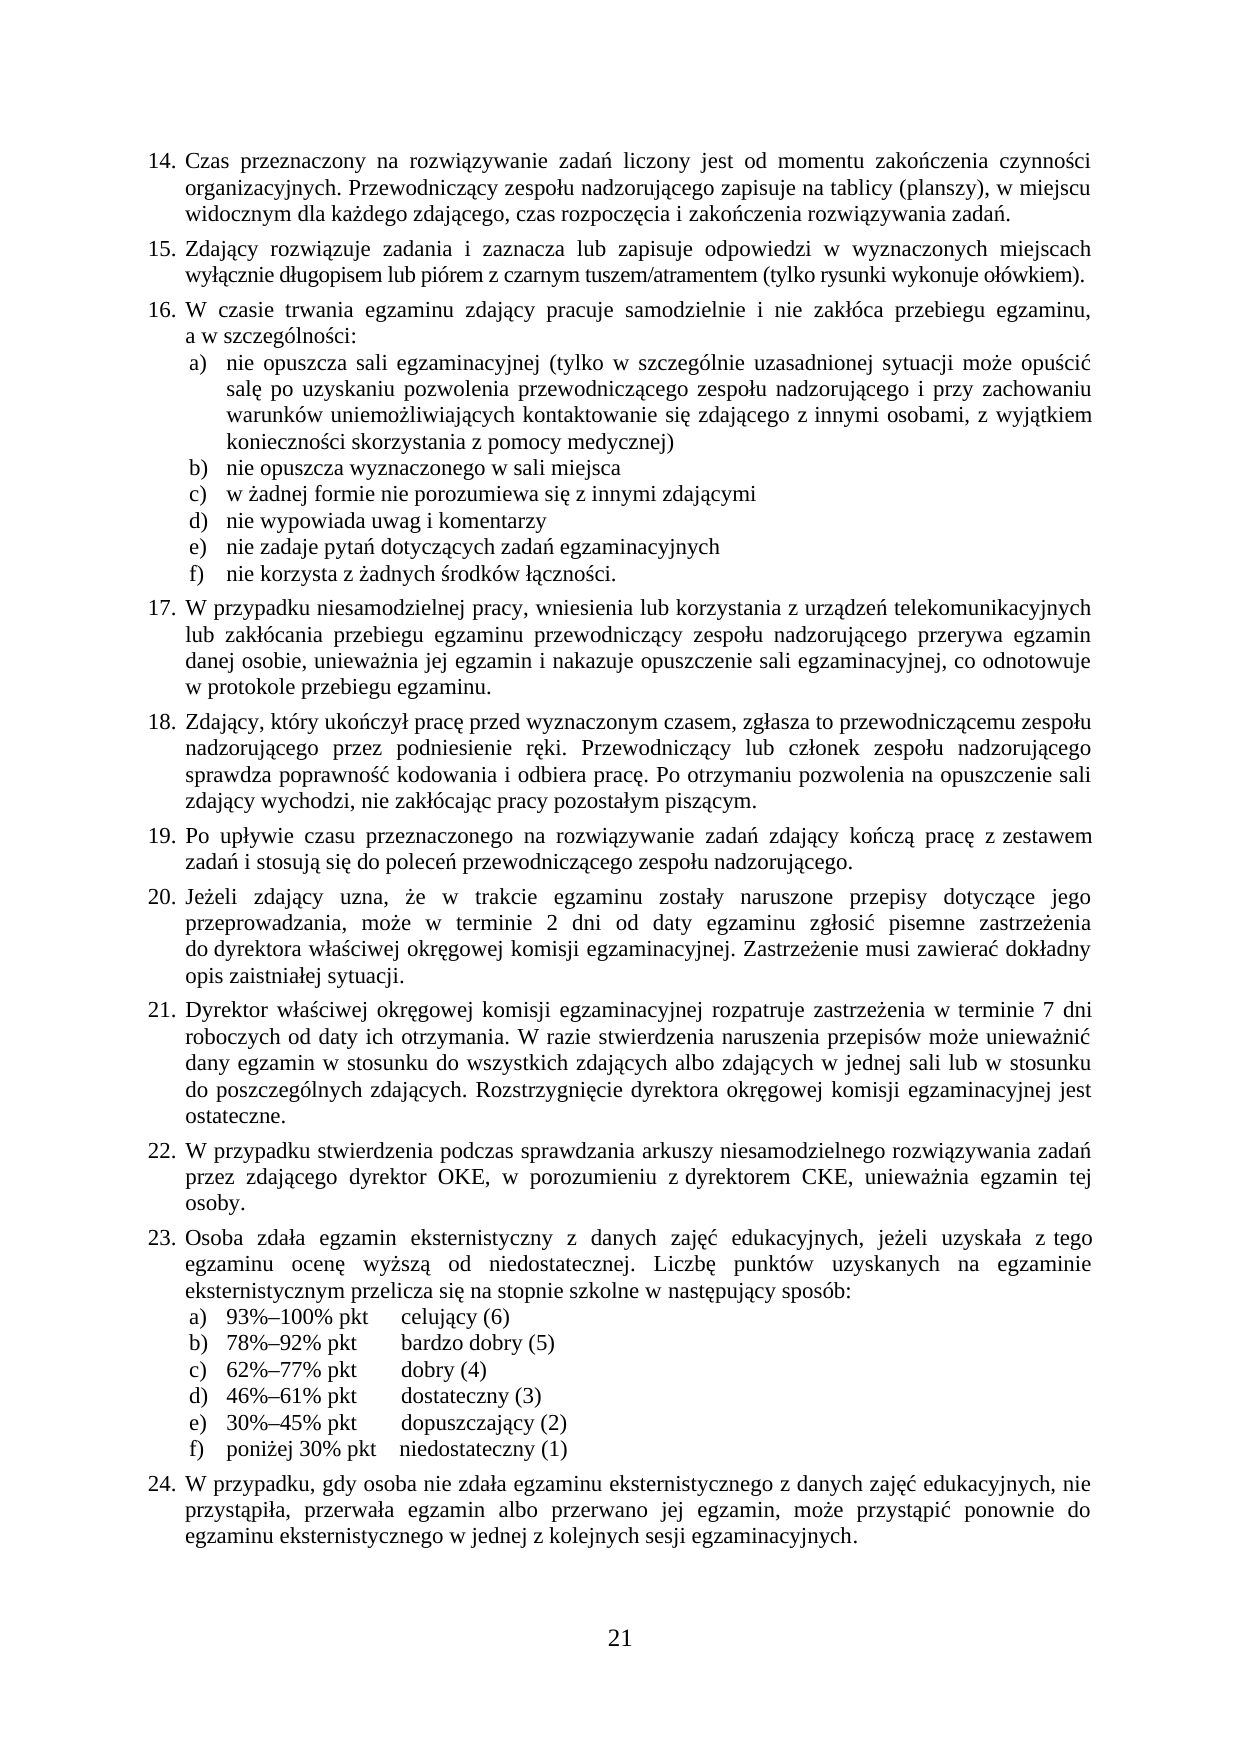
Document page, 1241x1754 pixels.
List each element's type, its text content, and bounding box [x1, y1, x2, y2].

list Dyrektor właściwej okręgowej komisji egzaminacyjnej rozpatruje zastrzeżenia w terminie 7 dni roboczych od daty ich otrzymania. W razie stwierdzenia naruszenia przepisów może unieważnić dany egzamin w stosunku do wszystkich zdających albo zdających w jednej sali lub w stosunku do poszczególnych zdających. Rozstrzygnięcie dyrektora okręgowej komisji egzaminacyjnej jest ostateczne. [148, 997, 1093, 1128]
list Osoba zdała egzamin eksternistyczny z danych zajęć edukacyjnych, jeżeli uzyskała z tego egzaminu ocenę wyższą od niedostatecznej. Liczbę punktów uzyskanych na egzaminie eksternistycznym przelicza się na stopnie szkolne w następujący sposób: [148, 1224, 1093, 1303]
list 30%‒45% pkt dopuszczający (2) [189, 1408, 1093, 1435]
list W czasie trwania egzaminu zdający pracuje samodzielnie i nie zakłóca przebiegu egzaminu, a w szczególności: [148, 296, 1093, 349]
list poniżej 30% pkt niedostateczny (1) [189, 1435, 1093, 1461]
list w żadnej formie nie porozumiewa się z innymi zdającymi [189, 481, 1093, 507]
list Jeżeli zdający uzna, że w trakcie egzaminu zostały naruszone przepisy dotyczące jego przeprowadzania, może w terminie 2 dni od daty egzaminu zgłosić pisemne zastrzeżenia do dyrektora właściwej okręgowej komisji egzaminacyjnej. Zastrzeżenie musi zawierać dokładny opis zaistniałej sytuacji. [148, 883, 1093, 988]
list Zdający rozwiązuje zadania i zaznacza lub zapisuje odpowiedzi w wyznaczonych miejscach wyłącznie długopisem lub piórem z czarnym tuszem/atramentem (tylko rysunki wykonuje ołówkiem). [148, 235, 1093, 288]
list Po upływie czasu przeznaczonego na rozwiązywanie zadań zdający kończą pracę z zestawem zadań i stosują się do poleceń przewodniczącego zespołu nadzorującego. [148, 822, 1093, 874]
list nie opuszcza sali egzaminacyjnej (tylko w szczególnie uzasadnionej sytuacji może opuścić salę po uzyskaniu pozwolenia przewodniczącego zespołu nadzorującego i przy zachowaniu warunków uniemożliwiających kontaktowanie się zdającego z innymi osobami, z wyjątkiem konieczności skorzystania z pomocy medycznej) [189, 349, 1093, 454]
list W przypadku niesamodzielnej pracy, wniesienia lub korzystania z urządzeń telekomunikacyjnych lub zakłócania przebiegu egzaminu przewodniczący zespołu nadzorującego przerywa egzamin danej osobie, unieważnia jej egzamin i nakazuje opuszczenie sali egzaminacyjnej, co odnotowuje w protokole przebiegu egzaminu. [148, 594, 1093, 700]
list Czas przeznaczony na rozwiązywanie zadań liczony jest od momentu zakończenia czynności organizacyjnych. Przewodniczący zespołu nadzorującego zapisuje na tablicy (planszy), w miejscu widocznym dla każdego zdającego, czas rozpoczęcia i zakończenia rozwiązywania zadań. [148, 148, 1093, 227]
list 46%‒61% pkt dostateczny (3) [189, 1382, 1093, 1408]
list 93%‒100% pkt celujący (6) [189, 1303, 1093, 1329]
list W przypadku stwierdzenia podczas sprawdzania arkuszy niesamodzielnego rozwiązywania zadań przez zdającego dyrektor OKE, w porozumieniu z dyrektorem CKE, unieważnia egzamin tej osoby. [148, 1137, 1093, 1216]
list nie wypowiada uwag i komentarzy [189, 507, 1093, 533]
list nie korzysta z żadnych środków łączności. [189, 559, 1093, 586]
list 78%‒92% pkt bardzo dobry (5) [189, 1329, 1093, 1356]
list 62%‒77% pkt dobry (4) [189, 1356, 1093, 1382]
list nie zadaje pytań dotyczących zadań egzaminacyjnych [189, 533, 1093, 559]
list W przypadku, gdy osoba nie zdała egzaminu eksternistycznego z danych zajęć edukacyjnych, nie przystąpiła, przerwała egzamin albo przerwano jej egzamin, może przystąpić ponownie do egzaminu eksternistycznego w jednej z kolejnych sesji egzaminacyjnych. [148, 1469, 1093, 1549]
list nie opuszcza wyznaczonego w sali miejsca [189, 454, 1093, 481]
list Zdający, który ukończył pracę przed wyznaczonym czasem, zgłasza to przewodniczącemu zespołu nadzorującego przez podniesienie ręki. Przewodniczący lub członek zespołu nadzorującego sprawdza poprawność kodowania i odbiera pracę. Po otrzymaniu pozwolenia na opuszczenie sali zdający wychodzi, nie zakłócając pracy pozostałym piszącym. [148, 708, 1093, 813]
